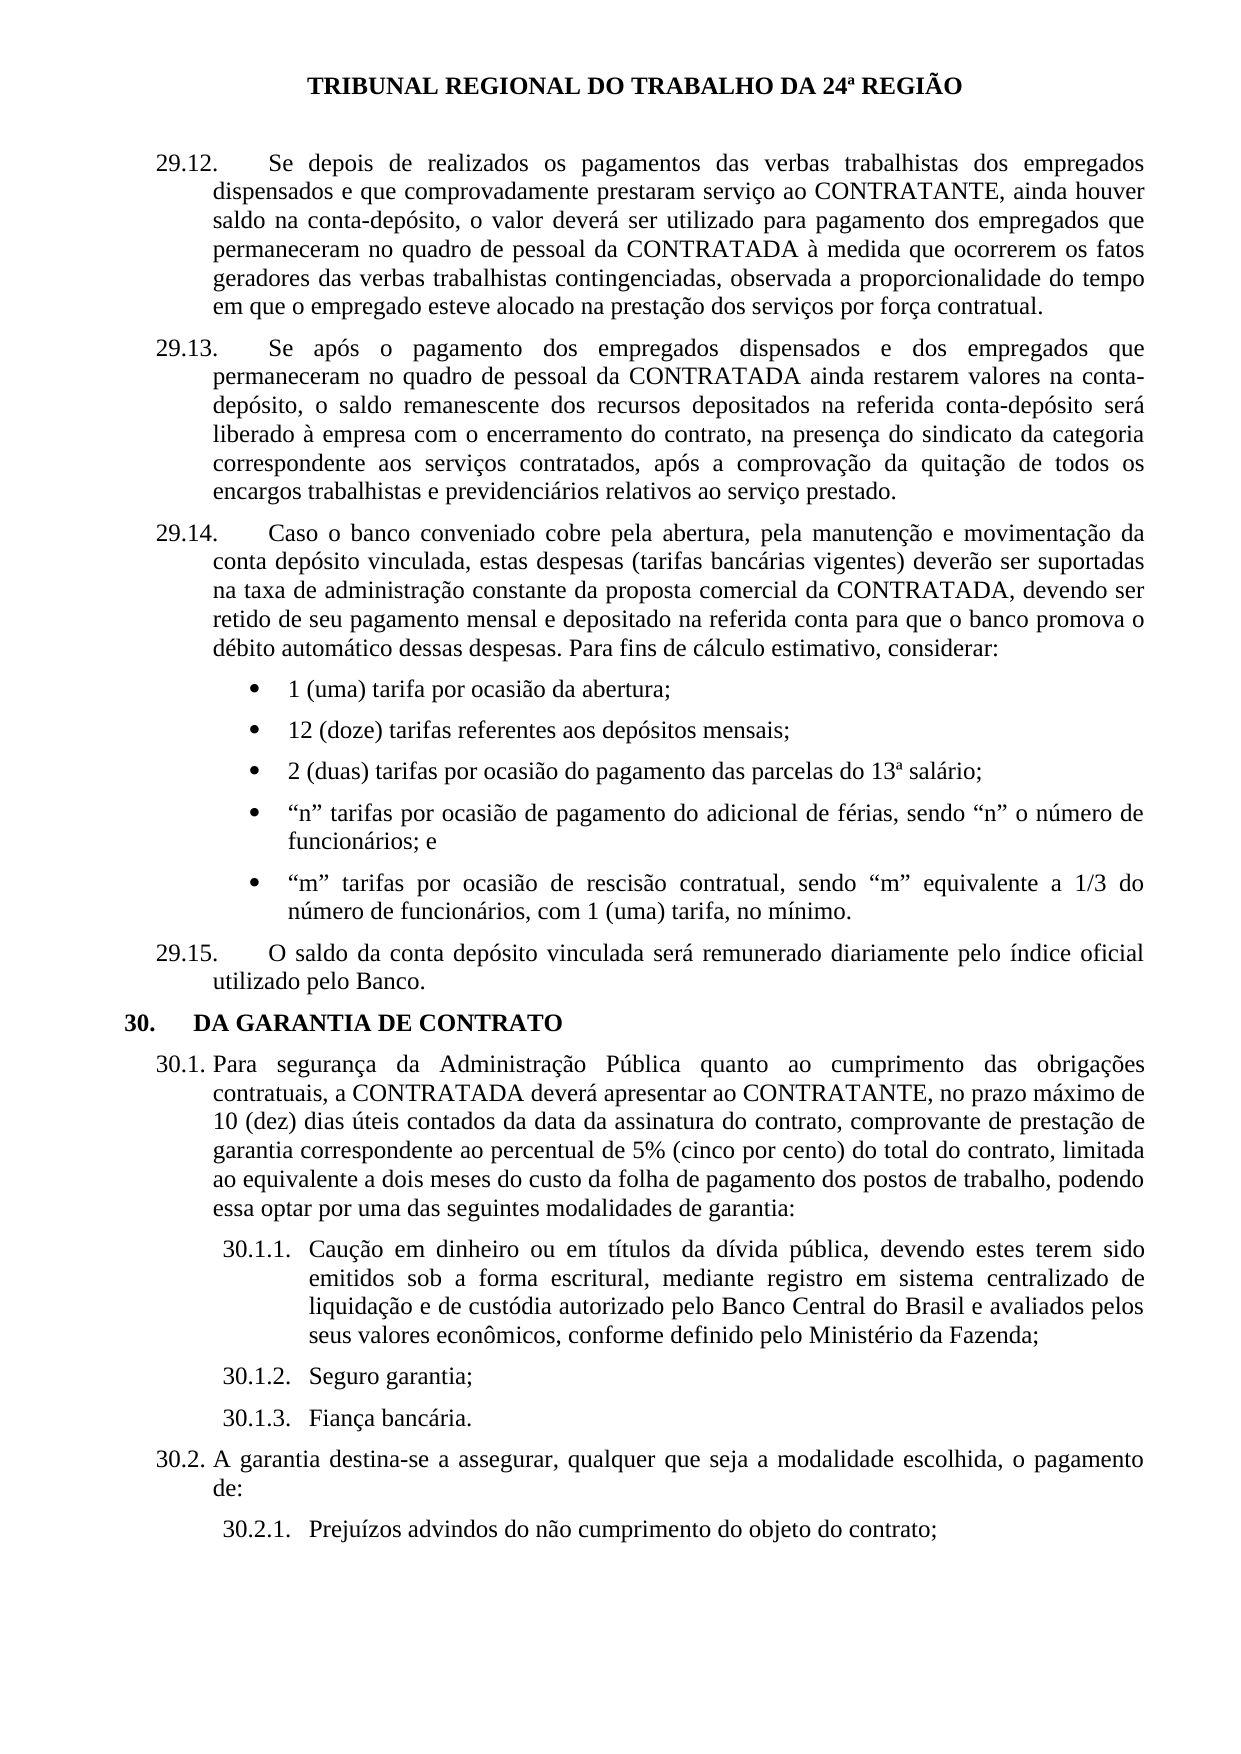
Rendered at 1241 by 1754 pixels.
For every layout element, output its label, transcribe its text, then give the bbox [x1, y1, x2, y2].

list Caução em dinheiro ou em títulos da dívida pública, devendo estes terem sido emitidos sob a forma escritural, mediante registro em sistema centralizado de liquidação e de custódia autorizado pelo Banco Central do Brasil e avaliados pelos seus valores econômicos, conforme definido pelo Ministério da Fazenda; [222, 1234, 1146, 1349]
list Fiança bancária. [222, 1403, 1146, 1431]
list Seguro garantia; [222, 1361, 1146, 1390]
list 12 (doze) tarifas referentes aos depósitos mensais; [250, 715, 1146, 744]
list DA GARANTIA DE CONTRATO [124, 1008, 1146, 1036]
list 2 (duas) tarifas por ocasião do pagamento das parcelas do 13ª salário; [250, 756, 1146, 785]
list Caso o banco conveniado cobre pela abertura, pela manutenção e movimentação da conta depósito vinculada, estas despesas (tarifas bancárias vigentes) deverão ser suportadas na taxa de administração constante da proposta comercial da CONTRATADA, devendo ser retido de seu pagamento mensal e depositado na referida conta para que o banco promova o débito automático dessas despesas. Para fins de cálculo estimativo, considerar: [156, 518, 1146, 661]
list “m” tarifas por ocasião de rescisão contratual, sendo “m” equivalente a 1/3 do número de funcionários, com 1 (uma) tarifa, no mínimo. [250, 868, 1146, 925]
list A garantia destina-se a assegurar, qualquer que seja a modalidade escolhida, o pagamento de: [156, 1444, 1146, 1501]
list Se depois de realizados os pagamentos das verbas trabalhistas dos empregados dispensados e que comprovadamente prestaram serviço ao CONTRATANTE, ainda houver saldo na conta-depósito, o valor deverá ser utilizado para pagamento dos empregados que permaneceram no quadro de pessoal da CONTRATADA à medida que ocorrerem os fatos geradores das verbas trabalhistas contingenciadas, observada a proporcionalidade do tempo em que o empregado esteve alocado na prestação dos serviços por força contratual. [156, 148, 1146, 320]
list Prejuízos advindos do não cumprimento do objeto do contrato; [222, 1514, 1146, 1543]
list Para segurança da Administração Pública quanto ao cumprimento das obrigações contratuais, a CONTRATADA deverá apresentar ao CONTRATANTE, no prazo máximo de 10 (dez) dias úteis contados da data da assinatura do contrato, comprovante de prestação de garantia correspondente ao percentual de 5% (cinco por cento) do total do contrato, limitada ao equivalente a dois meses do custo da folha de pagamento dos postos de trabalho, podendo essa optar por uma das seguintes modalidades de garantia: [156, 1049, 1146, 1221]
list Se após o pagamento dos empregados dispensados e dos empregados que permaneceram no quadro de pessoal da CONTRATADA ainda restarem valores na conta-depósito, o saldo remanescente dos recursos depositados na referida conta-depósito será liberado à empresa com o encerramento do contrato, na presença do sindicato da categoria correspondente aos serviços contratados, após a comprovação da quitação de todos os encargos trabalhistas e previdenciários relativos ao serviço prestado. [156, 333, 1146, 505]
list O saldo da conta depósito vinculada será remunerado diariamente pelo índice oficial utilizado pelo Banco. [156, 938, 1146, 995]
list 1 (uma) tarifa por ocasião da abertura; [250, 674, 1146, 703]
list “n” tarifas por ocasião de pagamento do adicional de férias, sendo “n” o número de funcionários; e [250, 798, 1146, 855]
